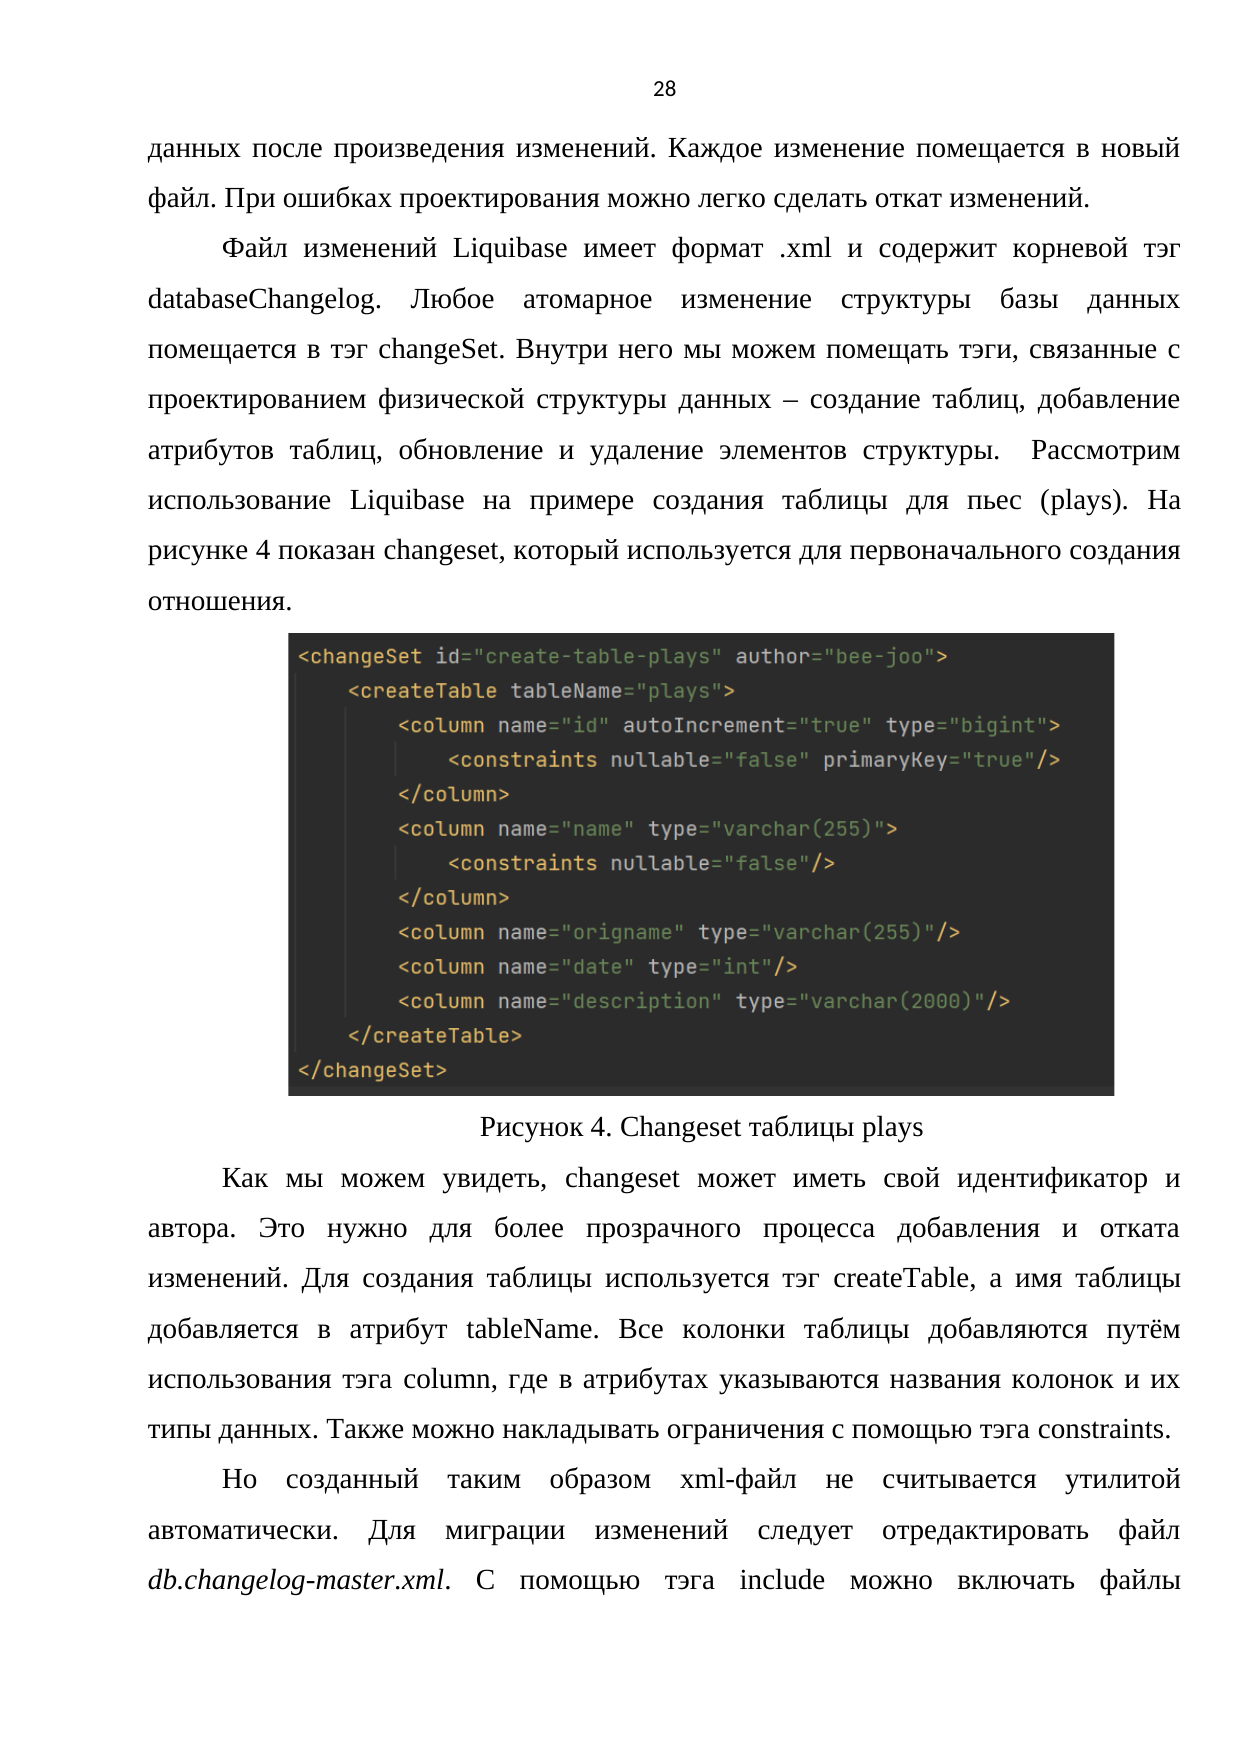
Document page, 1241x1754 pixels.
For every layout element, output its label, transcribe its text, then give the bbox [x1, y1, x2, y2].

picture [288, 633, 1115, 1096]
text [148, 1462, 1181, 1596]
text Рисунок 4. Changeset таблицы plays [148, 1109, 1181, 1143]
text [148, 130, 1181, 214]
text Файл изменений Liquibase имеет формат .xml и содержит корневой тэг databaseChangelog. Любое атомарное изменение структуры базы данных помещается в тэг changeSet. Внутри него мы можем помещать тэги, связанные с проектированием физической структуры данных – создание таблиц, добавление атрибутов таблиц, обновление и удаление элементов структуры. Рассмотрим использование Liquibase на примере создания таблицы для пьес (plays). На рисунке 4 показан changeset, который используется для первоначального создания отношения. [148, 231, 1181, 616]
text Как мы можем увидеть, changeset может иметь свой идентификатор и автора. Это нужно для более прозрачного процесса добавления и отката изменений. Для создания таблицы используется тэг createTable, а имя таблицы добавляется в атрибут tableName. Все колонки таблицы добавляются путём использования тэга column, где в атрибутах указываются названия колонок и их типы данных. Также можно накладывать ограничения с помощью тэга constraints. [148, 1160, 1181, 1445]
